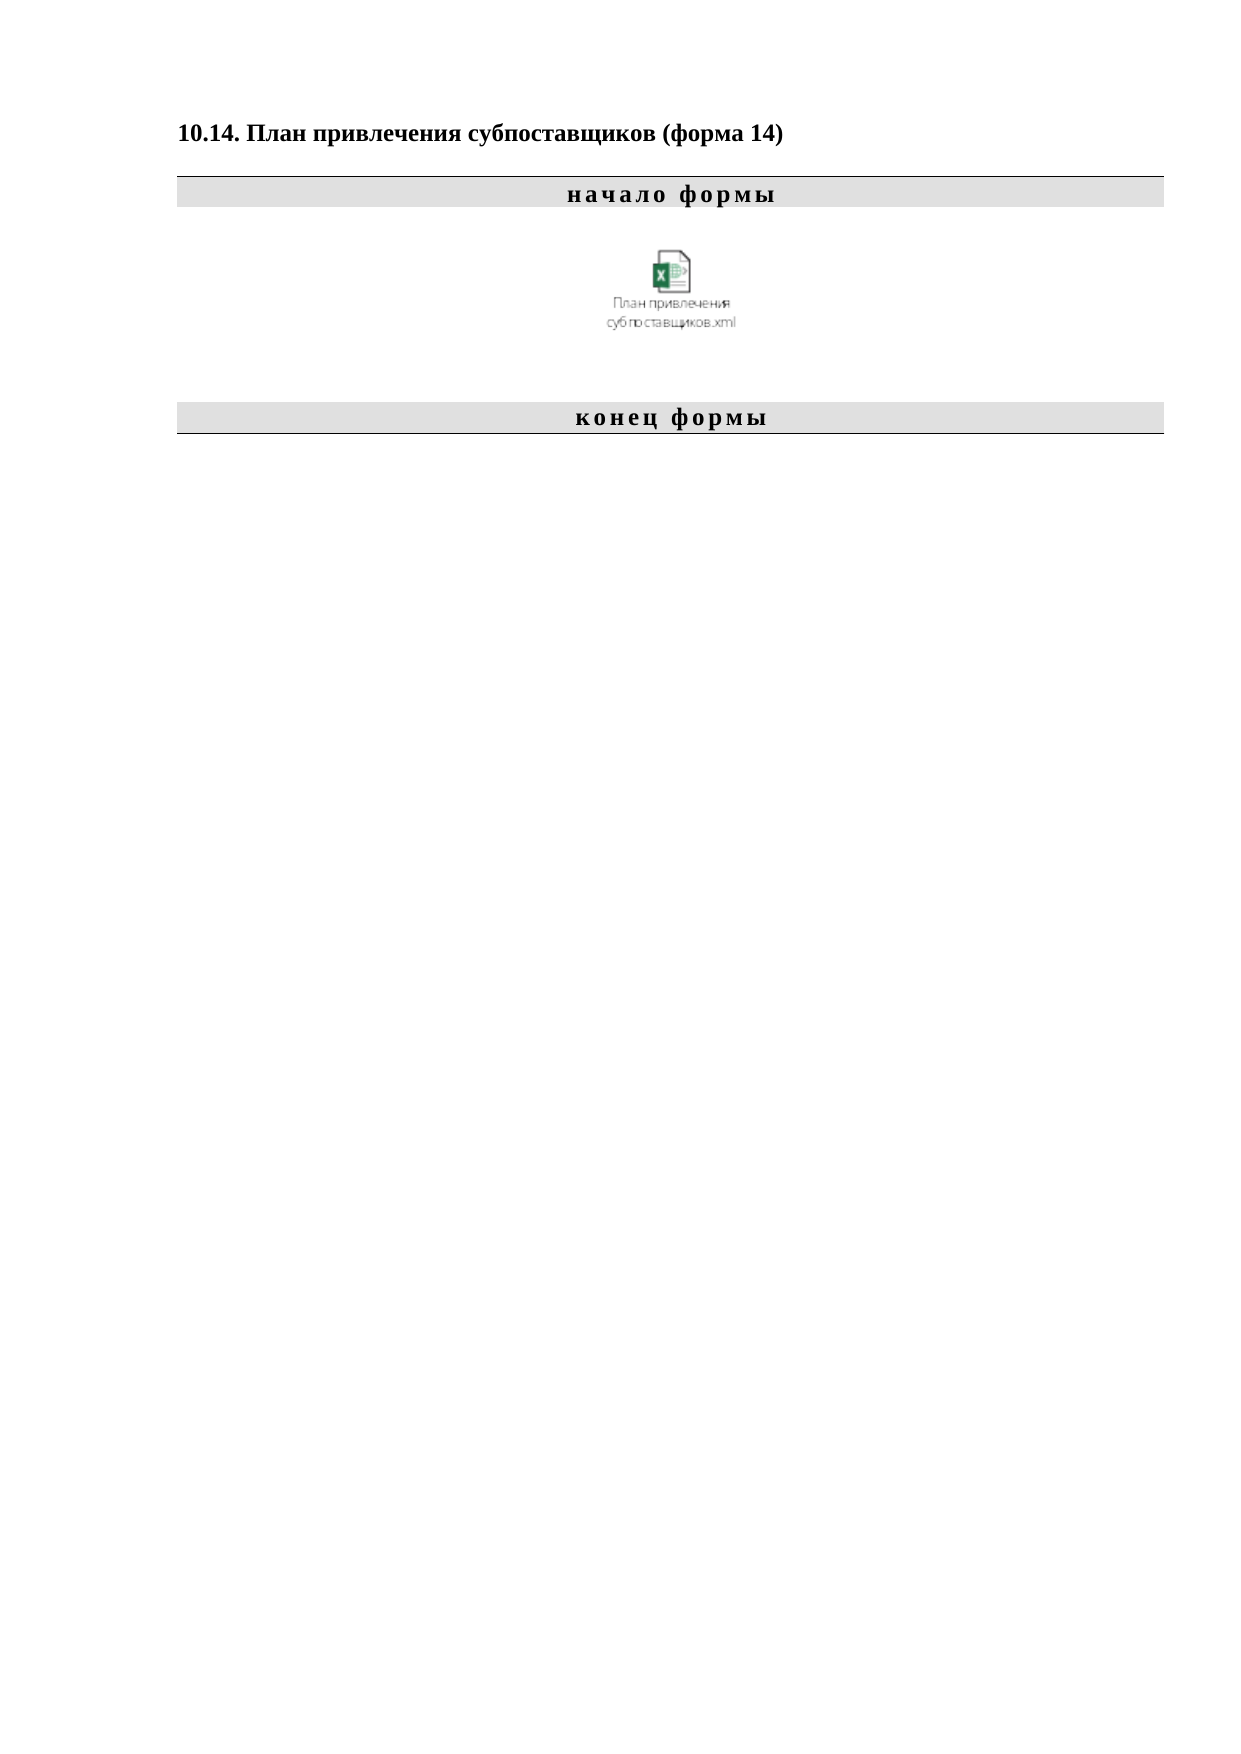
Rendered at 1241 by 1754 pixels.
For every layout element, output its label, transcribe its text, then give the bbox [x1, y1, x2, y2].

text конец формы [177, 402, 1164, 433]
text 10.14. План привлечения субпоставщиков (форма 14) [177, 118, 1167, 147]
text начало формы [177, 177, 1164, 207]
